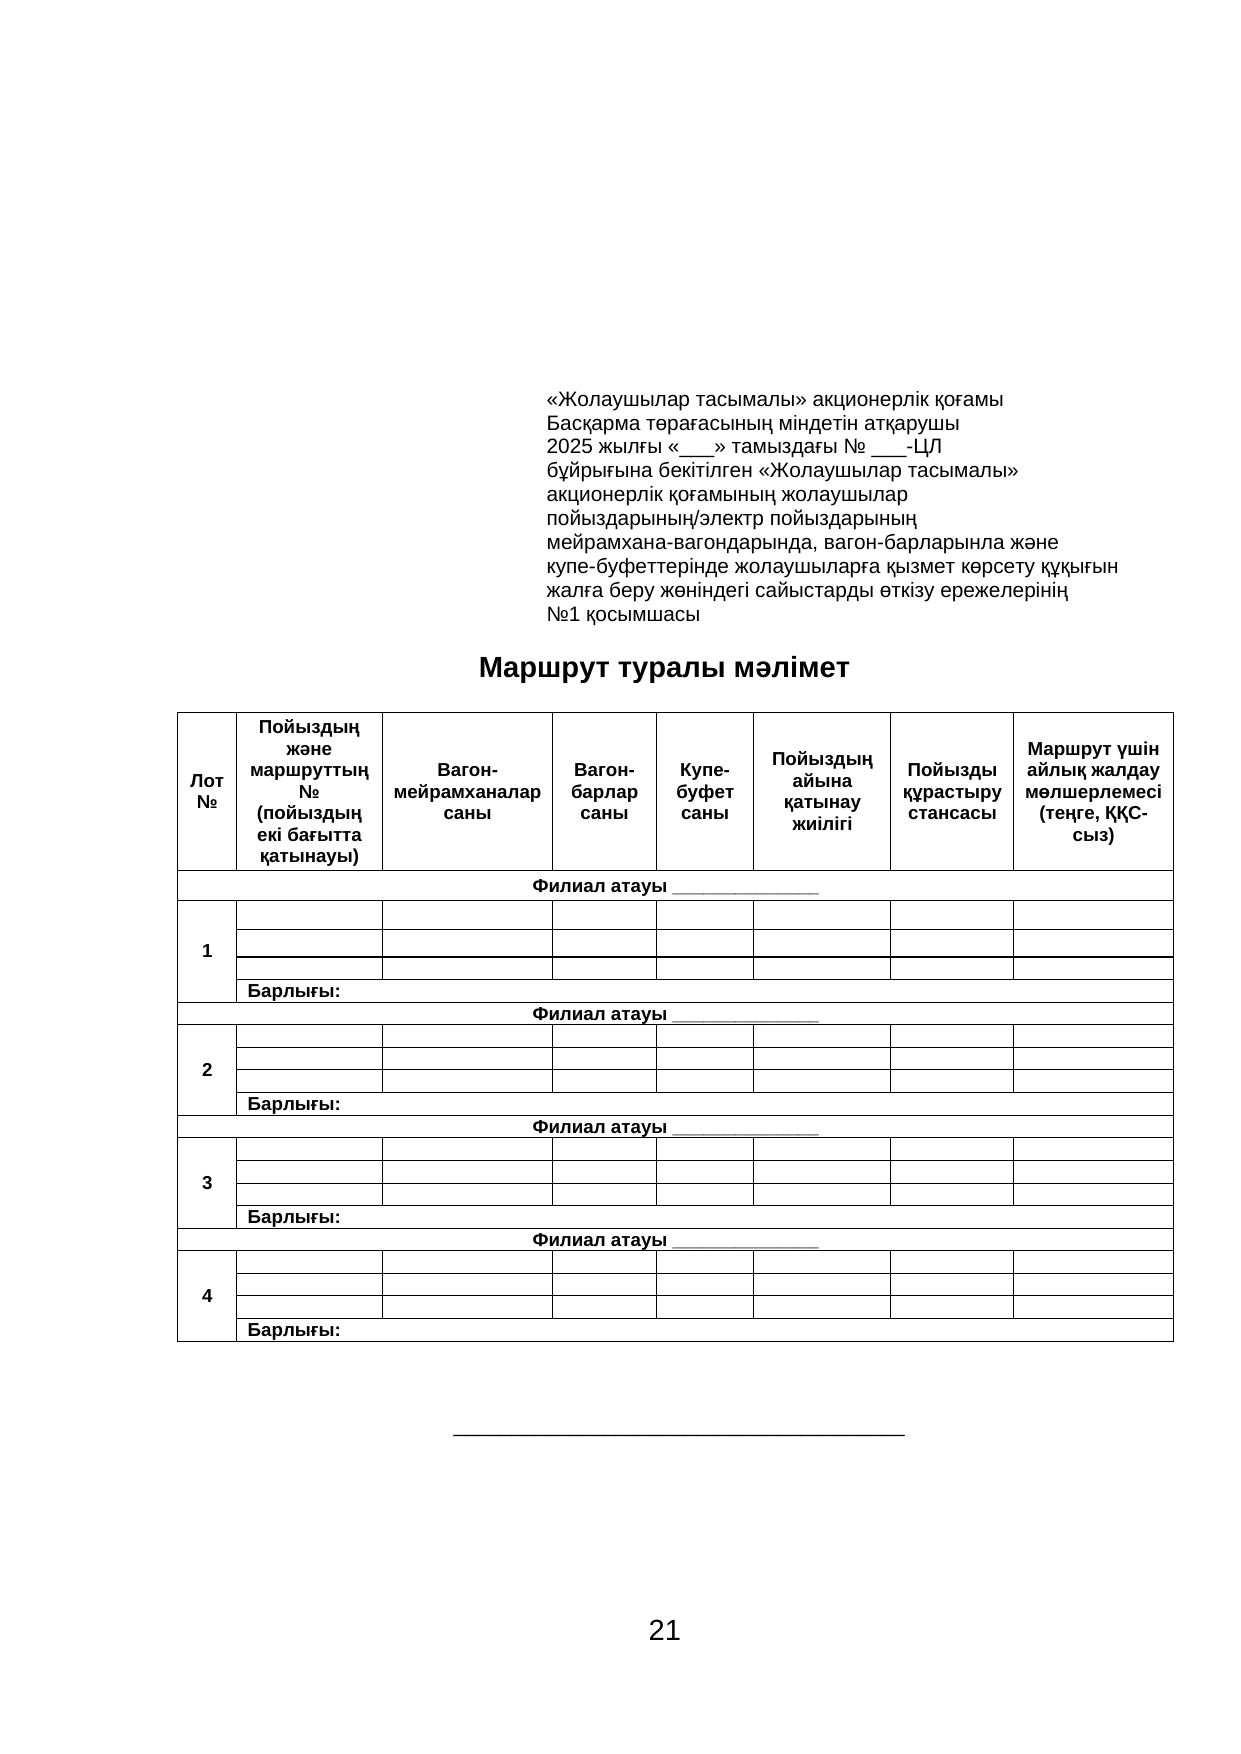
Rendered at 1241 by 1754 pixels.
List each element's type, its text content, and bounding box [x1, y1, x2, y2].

table_cell [754, 958, 890, 979]
table_cell [657, 1184, 753, 1205]
table_cell [237, 1138, 382, 1160]
list 2025 жылғы «___» тамыздағы № ___-ЦЛ [177, 434, 1154, 458]
table_cell [891, 958, 1013, 979]
table_cell [1014, 1251, 1173, 1273]
table_cell [553, 1025, 656, 1047]
table_cell Барлығы: [237, 1319, 1173, 1341]
table_cell [237, 901, 382, 929]
table_header Пойызды құрастыру стансасы [891, 713, 1013, 870]
table_cell [657, 1296, 753, 1318]
table_cell [891, 1251, 1013, 1273]
table_cell Барлығы: [237, 980, 1173, 1002]
table_cell [1014, 1161, 1173, 1182]
table_cell Филиал атауы ______________ [178, 1116, 1173, 1137]
table_cell [891, 930, 1013, 956]
table_cell [657, 1070, 753, 1092]
list №1 қосымшасы [177, 602, 1154, 626]
table_cell Филиал атауы ______________ [178, 1229, 1173, 1250]
table_cell 2 [178, 1025, 236, 1114]
table_cell [553, 1161, 656, 1182]
table_cell [891, 1138, 1013, 1160]
table_cell [553, 1184, 656, 1205]
table_cell [383, 901, 552, 929]
list Басқарма төрағасының міндетін атқарушы [177, 410, 1154, 434]
table_cell [553, 1048, 656, 1069]
table_cell [237, 930, 382, 956]
table_cell [383, 1070, 552, 1092]
text _______________________________________ [177, 1409, 1152, 1437]
table_cell [891, 1048, 1013, 1069]
table_cell [754, 1138, 890, 1160]
table_cell [237, 1184, 382, 1205]
table_cell [657, 1274, 753, 1295]
table_cell [754, 1274, 890, 1295]
table_cell Филиал атауы ______________ [178, 871, 1173, 899]
table_cell [1014, 1048, 1173, 1069]
table_cell [383, 958, 552, 979]
table_cell [657, 901, 753, 929]
table_cell [657, 930, 753, 956]
table_cell [383, 1184, 552, 1205]
table_cell [553, 1070, 656, 1092]
table_cell [754, 1251, 890, 1273]
table_cell [383, 1048, 552, 1069]
table_cell [237, 1274, 382, 1295]
table_cell [553, 1296, 656, 1318]
list мейрамхана-вагондарында, вагон-барларынла және [177, 530, 1154, 554]
table_cell [754, 1184, 890, 1205]
table_cell [383, 1161, 552, 1182]
text Маршрут туралы мәлімет [177, 650, 1152, 683]
table_cell [383, 930, 552, 956]
table_cell [754, 1025, 890, 1047]
table_cell [891, 1274, 1013, 1295]
table_cell [383, 1296, 552, 1318]
table_header Пойыздың және маршруттың № (пойыздың екі бағытта қатынауы) [237, 713, 382, 870]
table_cell [237, 1251, 382, 1273]
table_cell Барлығы: [237, 1206, 1173, 1228]
table_cell [237, 1296, 382, 1318]
table_header Лот № [178, 713, 236, 870]
table_cell [383, 1138, 552, 1160]
table_cell [1014, 901, 1173, 929]
table_cell [1014, 1025, 1173, 1047]
table_cell [383, 1251, 552, 1273]
table_cell [754, 1296, 890, 1318]
table_header Маршрут үшін айлық жалдау мөлшерлемесі (теңге, ҚҚС-сыз) [1014, 713, 1173, 870]
table_cell [553, 1251, 656, 1273]
table_cell 3 [178, 1138, 236, 1228]
table_cell [1014, 958, 1173, 979]
table_cell [657, 1048, 753, 1069]
table_cell [1014, 930, 1173, 956]
table_header Купе-буфет саны [657, 713, 753, 870]
table_cell [754, 901, 890, 929]
table_cell [1014, 1070, 1173, 1092]
table_cell [754, 1048, 890, 1069]
table_cell [553, 1274, 656, 1295]
table_cell [657, 1138, 753, 1160]
table_cell [1014, 1138, 1173, 1160]
list акционерлік қоғамының жолаушылар [177, 482, 1154, 506]
table_cell [891, 1184, 1013, 1205]
table_cell [891, 1025, 1013, 1047]
table_cell [657, 1161, 753, 1182]
table_cell [657, 958, 753, 979]
table_cell 1 [178, 901, 236, 1002]
list «Жолаушылар тасымалы» акционерлік қоғамы [177, 386, 1154, 410]
table_cell [553, 1138, 656, 1160]
table_cell [754, 1161, 890, 1182]
table_cell [657, 1025, 753, 1047]
table_header Вагон-мейрамханалар саны [383, 713, 552, 870]
table_cell [383, 1025, 552, 1047]
table_cell [1014, 1296, 1173, 1318]
table_cell [891, 1296, 1013, 1318]
table_header Пойыздың айына қатынау жиілігі [754, 713, 890, 870]
table_cell [553, 901, 656, 929]
list пойыздарының/электр пойыздарының [177, 506, 1154, 530]
table_cell [237, 1025, 382, 1047]
list жалға беру жөніндегі сайыстарды өткізу ережелерінің [177, 578, 1154, 602]
table_cell 4 [178, 1251, 236, 1341]
table_cell [553, 930, 656, 956]
table_cell [754, 930, 890, 956]
list купе-буфеттерінде жолаушыларға қызмет көрсету құқығын [177, 554, 1154, 578]
table_cell Барлығы: [237, 1093, 1173, 1114]
table_cell [1014, 1184, 1173, 1205]
table_cell [237, 1048, 382, 1069]
table_cell [383, 1274, 552, 1295]
table_cell [891, 1070, 1013, 1092]
table_cell [657, 1251, 753, 1273]
list бұйрығына бекітілген «Жолаушылар тасымалы» [177, 458, 1154, 482]
table_cell [1014, 1274, 1173, 1295]
table_cell [237, 1070, 382, 1092]
table_cell [553, 958, 656, 979]
table_cell Филиал атауы ______________ [178, 1003, 1173, 1024]
table_cell [891, 1161, 1013, 1182]
table_header Вагон-барлар саны [553, 713, 656, 870]
table_cell [754, 1070, 890, 1092]
table_cell [237, 1161, 382, 1182]
table_cell [237, 958, 382, 979]
table_cell [891, 901, 1013, 929]
